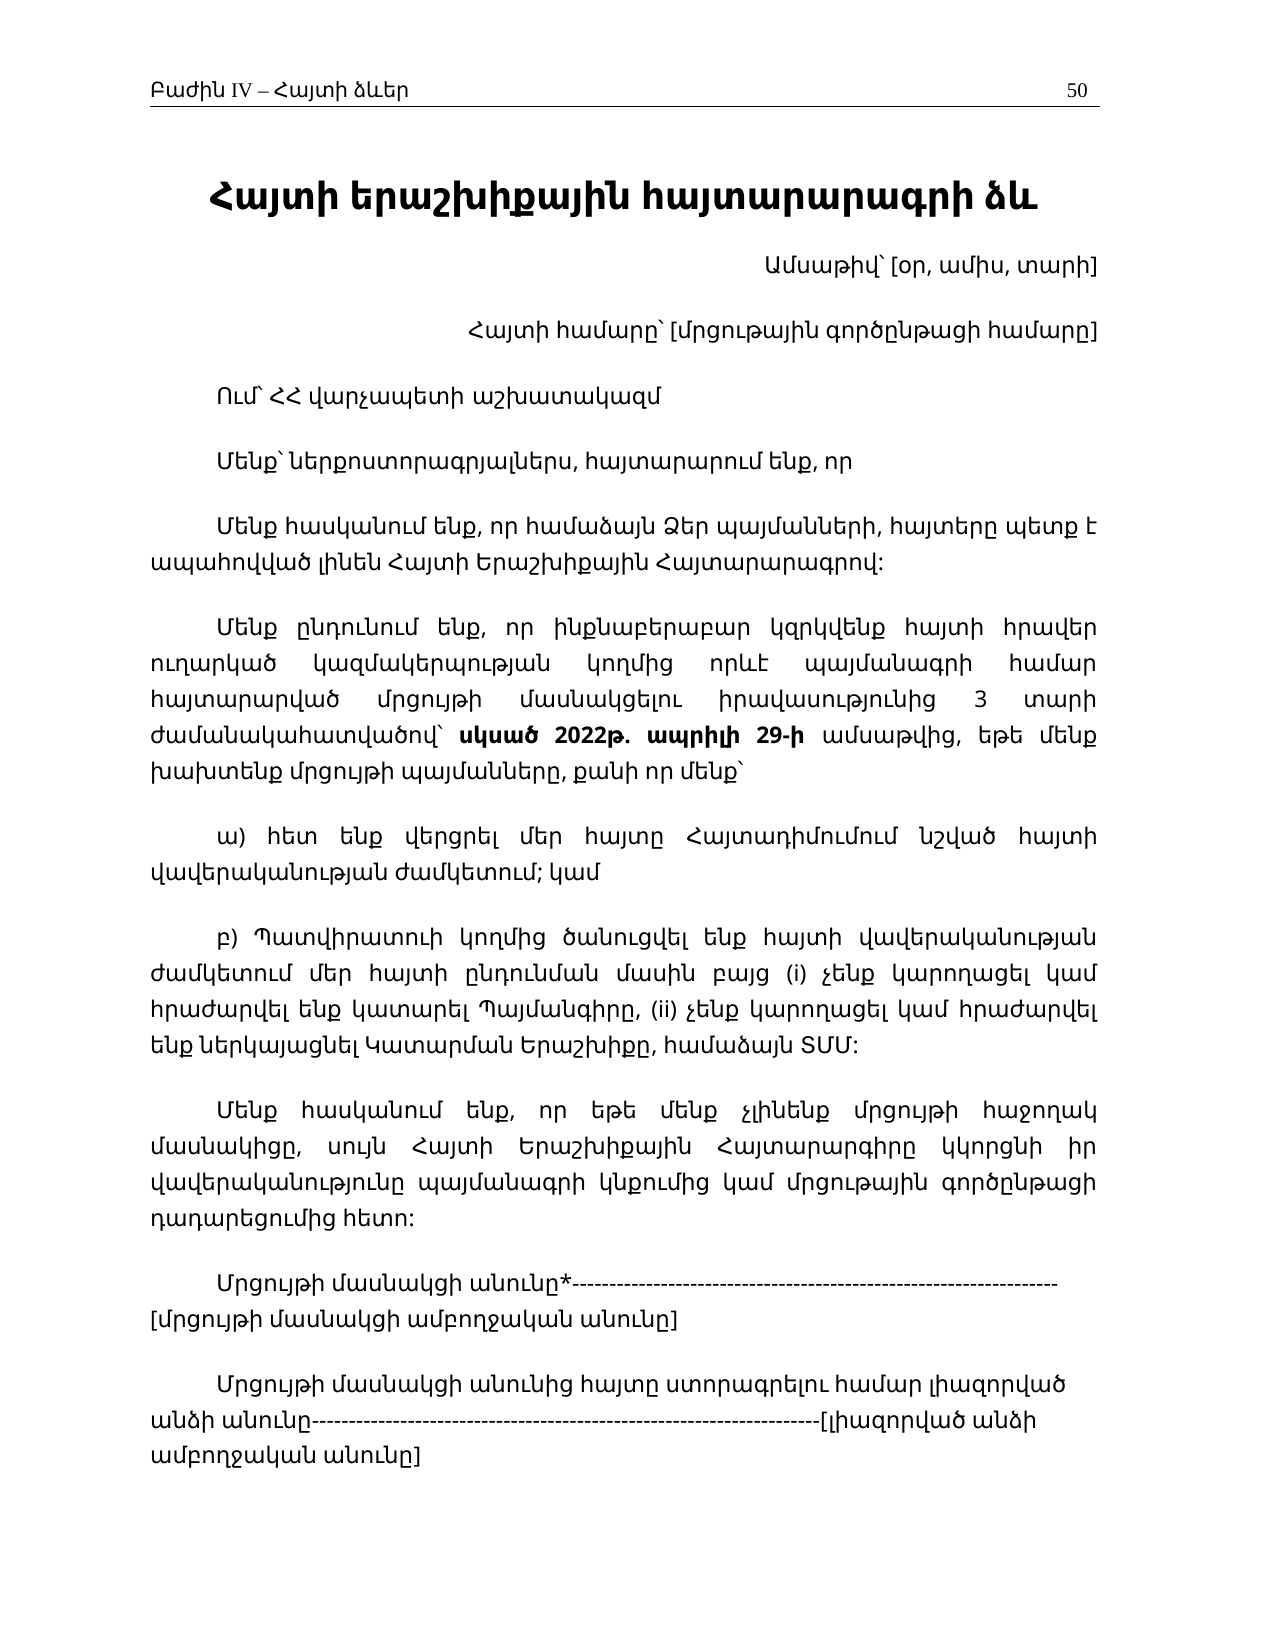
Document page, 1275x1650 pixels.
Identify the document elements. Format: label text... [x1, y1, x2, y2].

text Մենք ընդունում ենք, որ ինքնաբերաբար կզրկվենք հայտի հրավեր ուղարկած կազմակերպության կողմից որևէ պայմանագրի համար հայտարարված մրցույթի մասնակցելու իրավասությունից 3 տարի ժամանակահատվածով՝ սկսած 2022թ. ապրիլի 29-ի ամսաթվից, եթե մենք խախտենք մրցույթի պայմանները, քանի որ մենք՝ [150, 611, 1098, 786]
text Հայտի երաշխիքային հայտարարագրի ձև [150, 169, 1098, 220]
text Ամսաթիվ՝ [օր, ամիս, տարի] [150, 249, 1098, 281]
text Մրցույթի մասնակցի անունը*------------------------------------------------------------------[մրցույթի մասնակցի ամբողջական անունը] [150, 1267, 1098, 1334]
text Մենք՝ ներքոստորագրյալներս, հայտարարում ենք, որ [150, 445, 1098, 476]
text Մենք հասկանում ենք, որ եթե մենք չլինենք մրցույթի հաջողակ մասնակիցը, սույն Հայտի Երաշխիքային Հայտարարգիրը կկորցնի իր վավերականությունը պայմանագրի կնքումից կամ մրցութային գործընթացի դադարեցումից հետո: [150, 1094, 1098, 1233]
text Հայտի համարը՝ [մրցութային գործընթացի համարը] [150, 314, 1098, 346]
text Մրցույթի մասնակցի անունից հայտը ստորագրելու համար լիազորված անձի անունը---------------------------------------------------------------------[լիազորված անձի ամբողջական անունը] [150, 1368, 1098, 1471]
text Մենք հասկանում ենք, որ համաձայն Ձեր պայմանների, հայտերը պետք է ապահովված լինեն Հայտի Երաշխիքային Հայտարարագրով: [150, 510, 1098, 577]
text ա) հետ ենք վերցրել մեր հայտը Հայտադիմումում նշված հայտի վավերականության ժամկետում; կամ [150, 820, 1098, 887]
text բ) Պատվիրատուի կողմից ծանուցվել ենք հայտի վավերականության ժամկետում մեր հայտի ընդունման մասին բայց (i) չենք կարողացել կամ hրաժարվել ենք կատարել Պայմանգիրը, (ii) չենք կարողացել կամ հրաժարվել ենք ներկայացնել Կատարման Երաշխիքը, համաձայն ՏՄՄ: [150, 921, 1098, 1060]
text Ում՝ ՀՀ վարչապետի աշխատակազմ [150, 379, 1098, 411]
